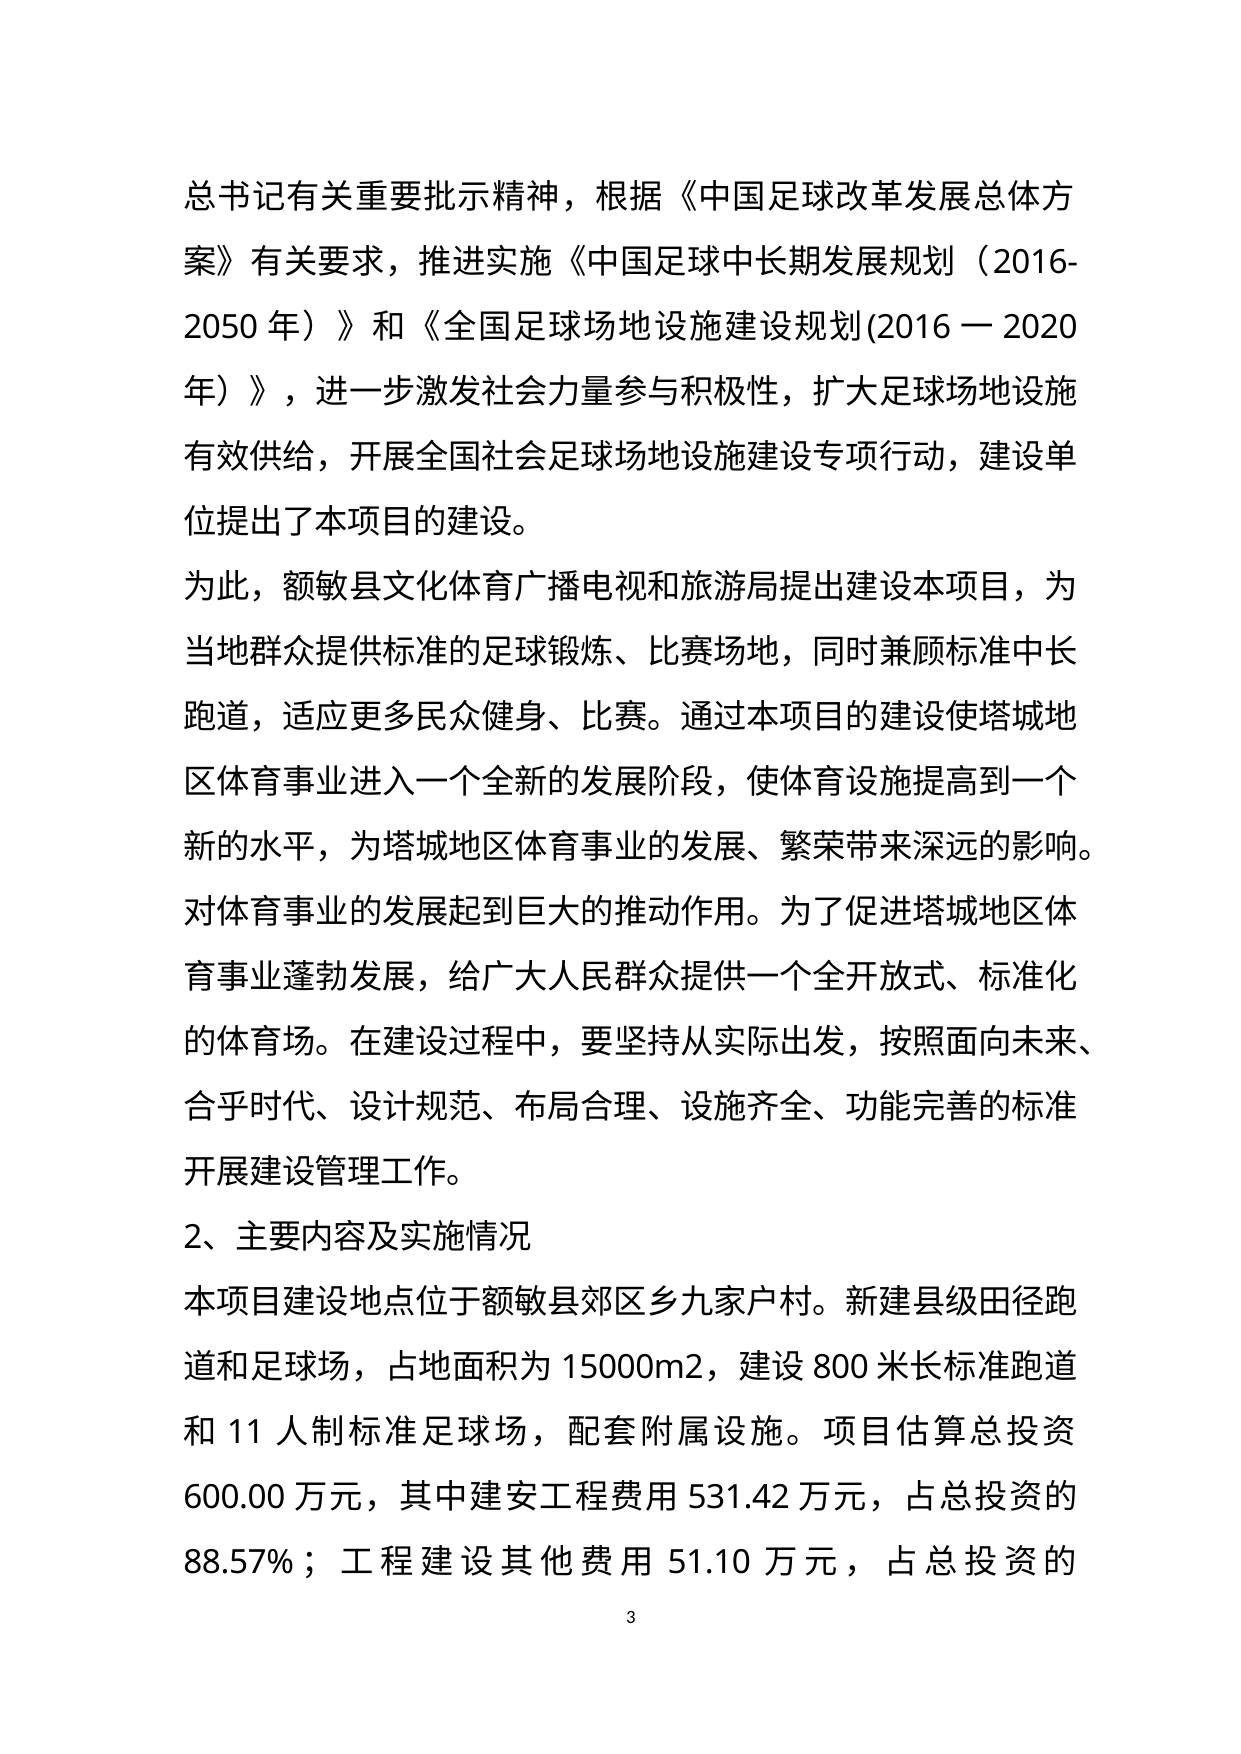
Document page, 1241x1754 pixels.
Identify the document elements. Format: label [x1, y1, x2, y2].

text [183, 162, 1078, 1592]
